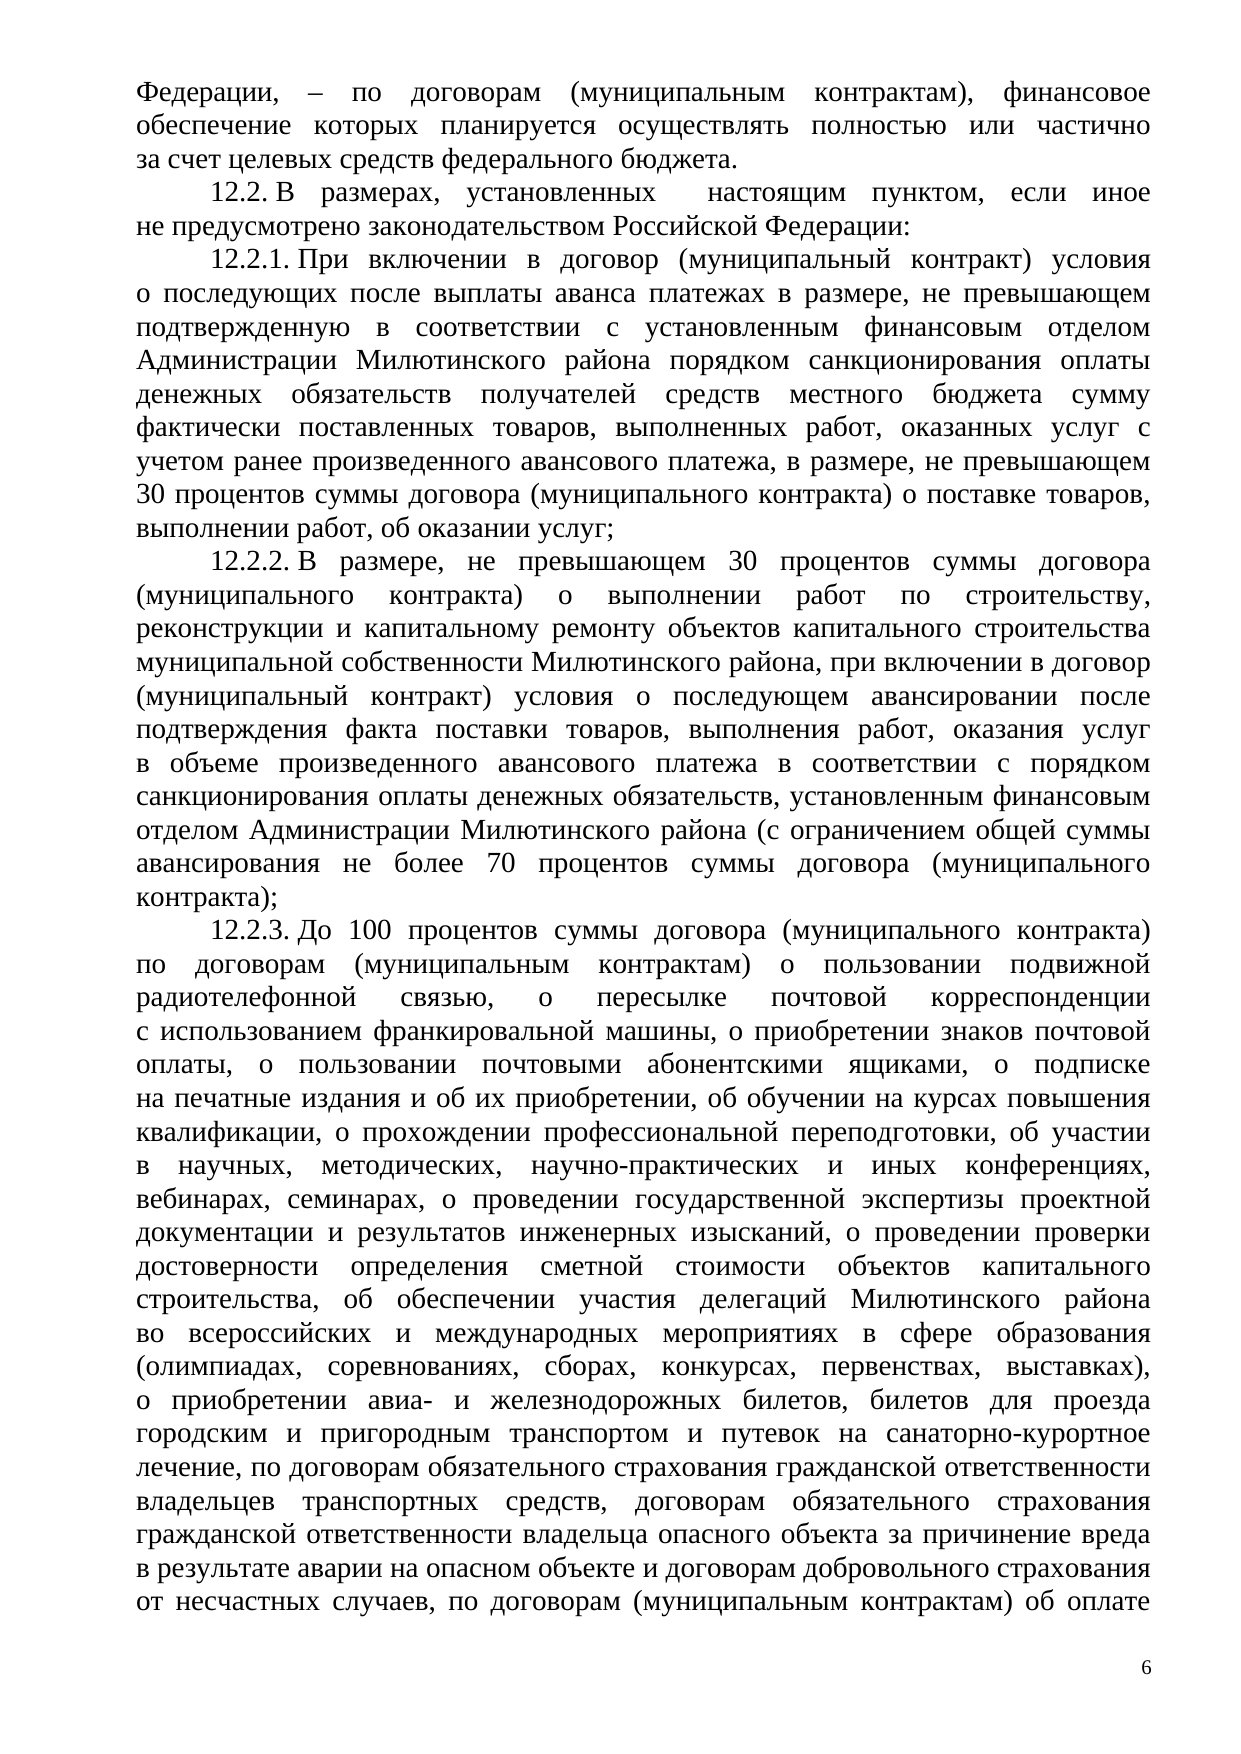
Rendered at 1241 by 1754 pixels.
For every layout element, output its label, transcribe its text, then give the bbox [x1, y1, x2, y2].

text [136, 912, 1152, 1617]
text 12.2.2. В размере, не превышающем 30 процентов суммы договора (муниципального контракта) о выполнении работ по строительству, реконструкции и капитальному ремонту объектов капитального строительства муниципальной собственности Милютинского района, при включении в договор (муниципальный контракт) условия о последующем авансировании после подтверждения факта поставки товаров, выполнения работ, оказания услуг в объеме произведенного авансового платежа в соответствии с порядком санкционирования оплаты денежных обязательств, установленным финансовым отделом Администрации Милютинского района (с ограничением общей суммы авансирования не более 70 процентов суммы договора (муниципального контракта); [136, 543, 1152, 912]
text 12.2.1. При включении в договор (муниципальный контракт) условия о последующих после выплаты аванса платежах в размере, не превышающем подтвержденную в соответствии с установленным финансовым отделом Администрации Милютинского района порядком санкционирования оплаты денежных обязательств получателей средств местного бюджета сумму фактически поставленных товаров, выполненных работ, оказанных услуг с учетом ранее произведенного авансового платежа, в размере, не превышающем 30 процентов суммы договора (муниципального контракта) о поставке товаров, выполнении работ, об оказании услуг; [136, 242, 1152, 543]
text 12.2. В размерах, установленных настоящим пунктом, если иное не предусмотрено законодательством Российской Федерации: [136, 174, 1152, 242]
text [136, 74, 1152, 174]
